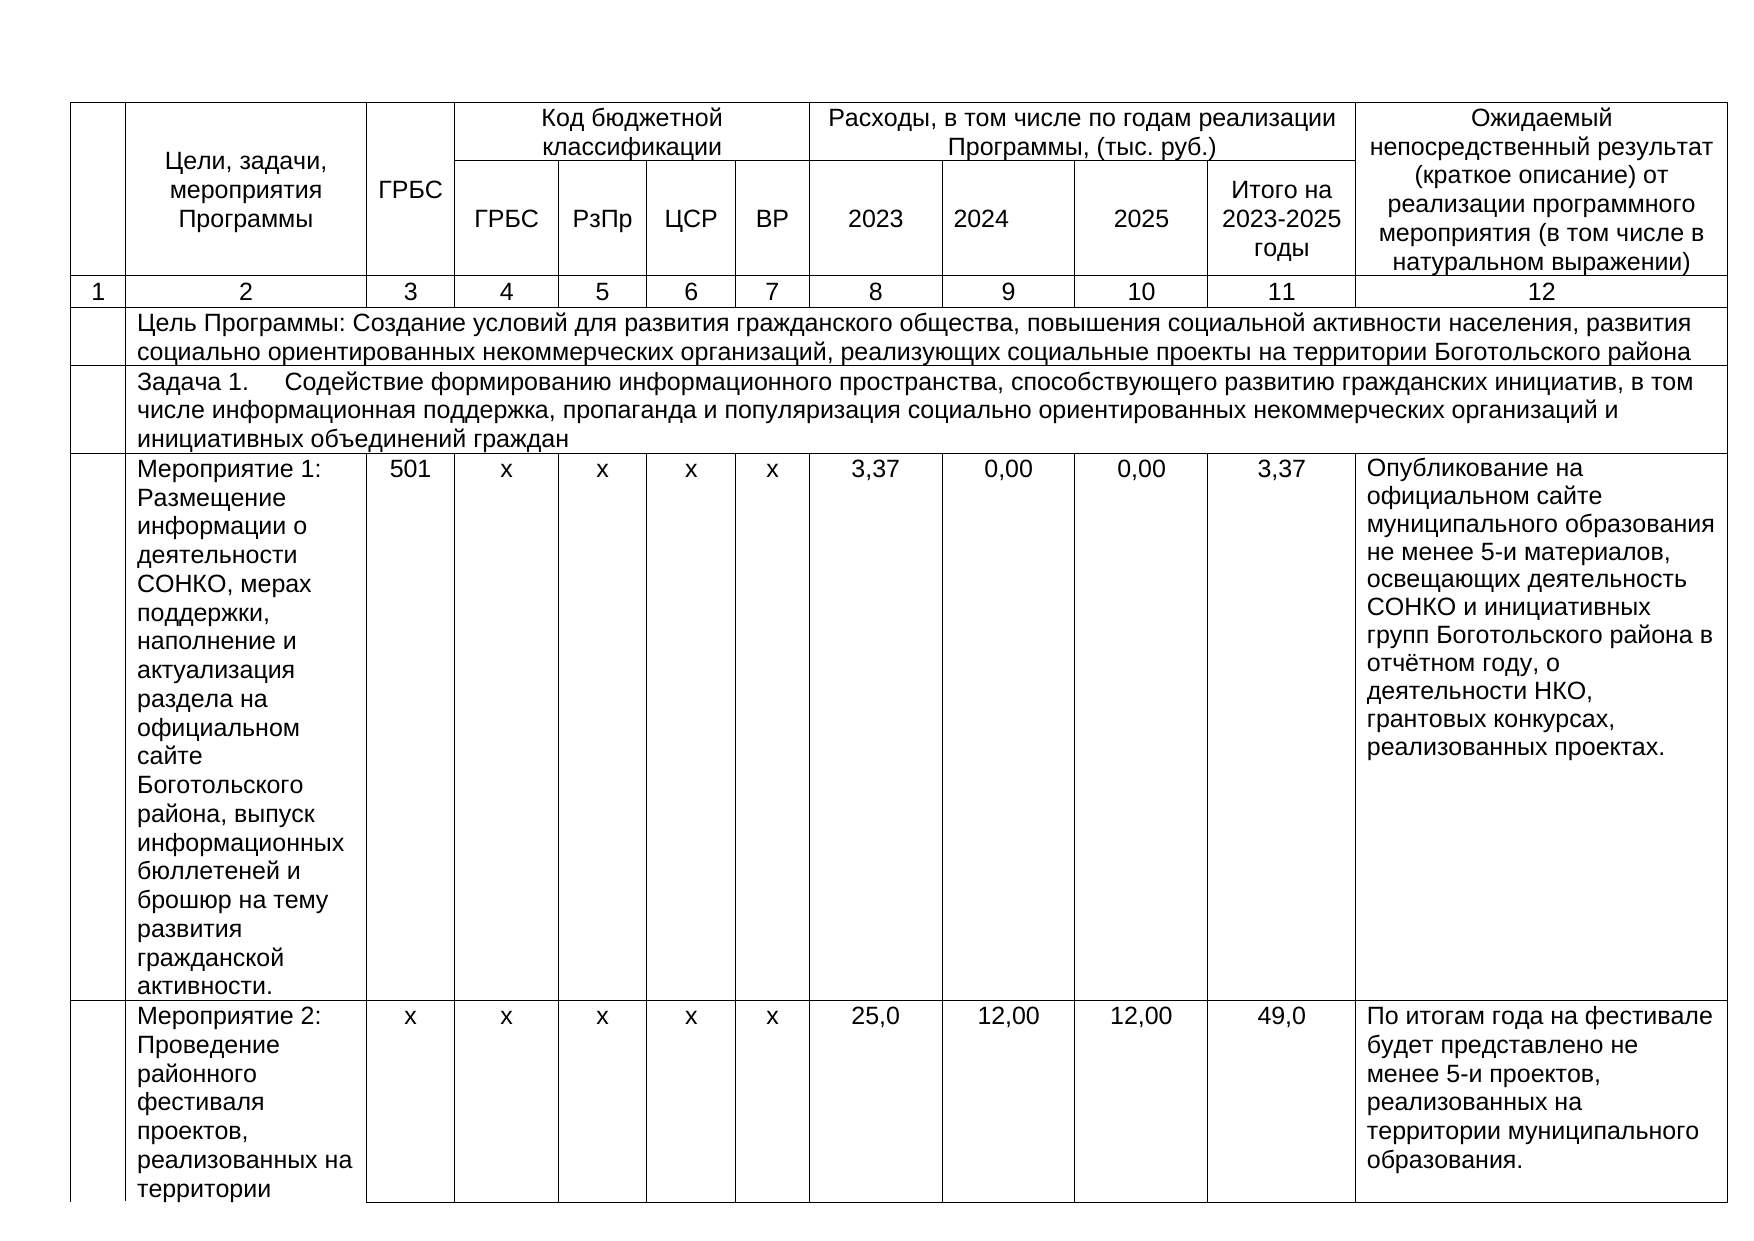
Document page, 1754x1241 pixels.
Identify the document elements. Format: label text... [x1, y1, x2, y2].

table_header ГРБС [367, 103, 454, 275]
table_cell 11 [1208, 276, 1355, 307]
table_cell 2025 [1075, 161, 1207, 275]
table_header Код бюджетной классификации [455, 103, 809, 160]
table_cell [71, 308, 125, 365]
table_header [71, 103, 125, 275]
table_cell [71, 366, 125, 453]
table_cell х [559, 1001, 646, 1202]
table_cell Итого на 2023-2025 годы [1208, 161, 1355, 275]
table_cell 2 [126, 276, 366, 307]
table_header Расходы, в том числе по годам реализации Программы, (тыс. руб.) [810, 103, 1355, 160]
table_cell х [647, 454, 735, 1000]
table_cell 12,00 [1075, 1001, 1207, 1202]
table_cell Цель Программы: Создание условий для развития гражданского общества, повышения социальной активности населения, развития социально ориентированных некоммерческих организаций, реализующих социальные проекты на территории Боготольского района [126, 308, 1727, 365]
table_cell 3 [367, 276, 454, 307]
table_cell 7 [736, 276, 809, 307]
table_cell х [736, 1001, 809, 1202]
table_cell 4 [455, 276, 558, 307]
table_cell 2023 [810, 161, 942, 275]
table_cell 1 [71, 276, 125, 307]
table_cell 12,00 [943, 1001, 1074, 1202]
table_cell Мероприятие 1: Размещение информации о деятельности СОНКО, мерах поддержки, наполнение и актуализация раздела на официальном сайте Боготольского района, выпуск информационных бюллетеней и брошюр на тему развития гражданской активности. [126, 454, 366, 1000]
table_cell х [647, 1001, 735, 1202]
table_cell ЦСР [647, 161, 735, 275]
table_cell 3,37 [1208, 454, 1355, 1000]
table_cell [71, 454, 125, 1000]
table_cell 9 [943, 276, 1074, 307]
table_header Цели, задачи, мероприятия Программы [126, 103, 366, 275]
table_cell Опубликование на официальном сайте муниципального образования не менее 5-и материалов, освещающих деятельность СОНКО и инициативных групп Боготольского района в отчётном году, о деятельности НКО, грантовых конкурсах, реализованных проектах. [1356, 454, 1727, 1000]
table_cell 0,00 [1075, 454, 1207, 1000]
table_cell х [736, 454, 809, 1000]
table_cell х [455, 454, 558, 1000]
table_cell 5 [559, 276, 646, 307]
table_cell х [367, 1001, 454, 1202]
table_cell 0,00 [943, 454, 1074, 1000]
table_cell 8 [810, 276, 942, 307]
table_cell х [559, 454, 646, 1000]
table_cell 2024 [943, 161, 1074, 275]
table_cell ГРБС [455, 161, 558, 275]
table_cell 10 [1075, 276, 1207, 307]
table_cell 501 [367, 454, 454, 1000]
table_cell 25,0 [810, 1001, 942, 1202]
table_cell Задача 1. Содействие формированию информационного пространства, способствующего развитию гражданских инициатив, в том числе информационная поддержка, пропаганда и популяризация социально ориентированных некоммерческих организаций и инициативных объединений граждан [126, 366, 1727, 453]
table_header Ожидаемый непосредственный результат (краткое описание) от реализации программного мероприятия (в том числе в натуральном выражении) [1356, 103, 1727, 275]
table_cell 6 [647, 276, 735, 307]
table_cell 3,37 [810, 454, 942, 1000]
table_cell РзПр [559, 161, 646, 275]
table_cell 49,0 [1208, 1001, 1355, 1202]
table_cell [71, 1001, 126, 1202]
table_cell х [455, 1001, 558, 1202]
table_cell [1356, 1001, 1727, 1202]
table_cell ВР [736, 161, 809, 275]
table_cell 12 [1356, 276, 1727, 307]
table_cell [126, 1001, 366, 1202]
